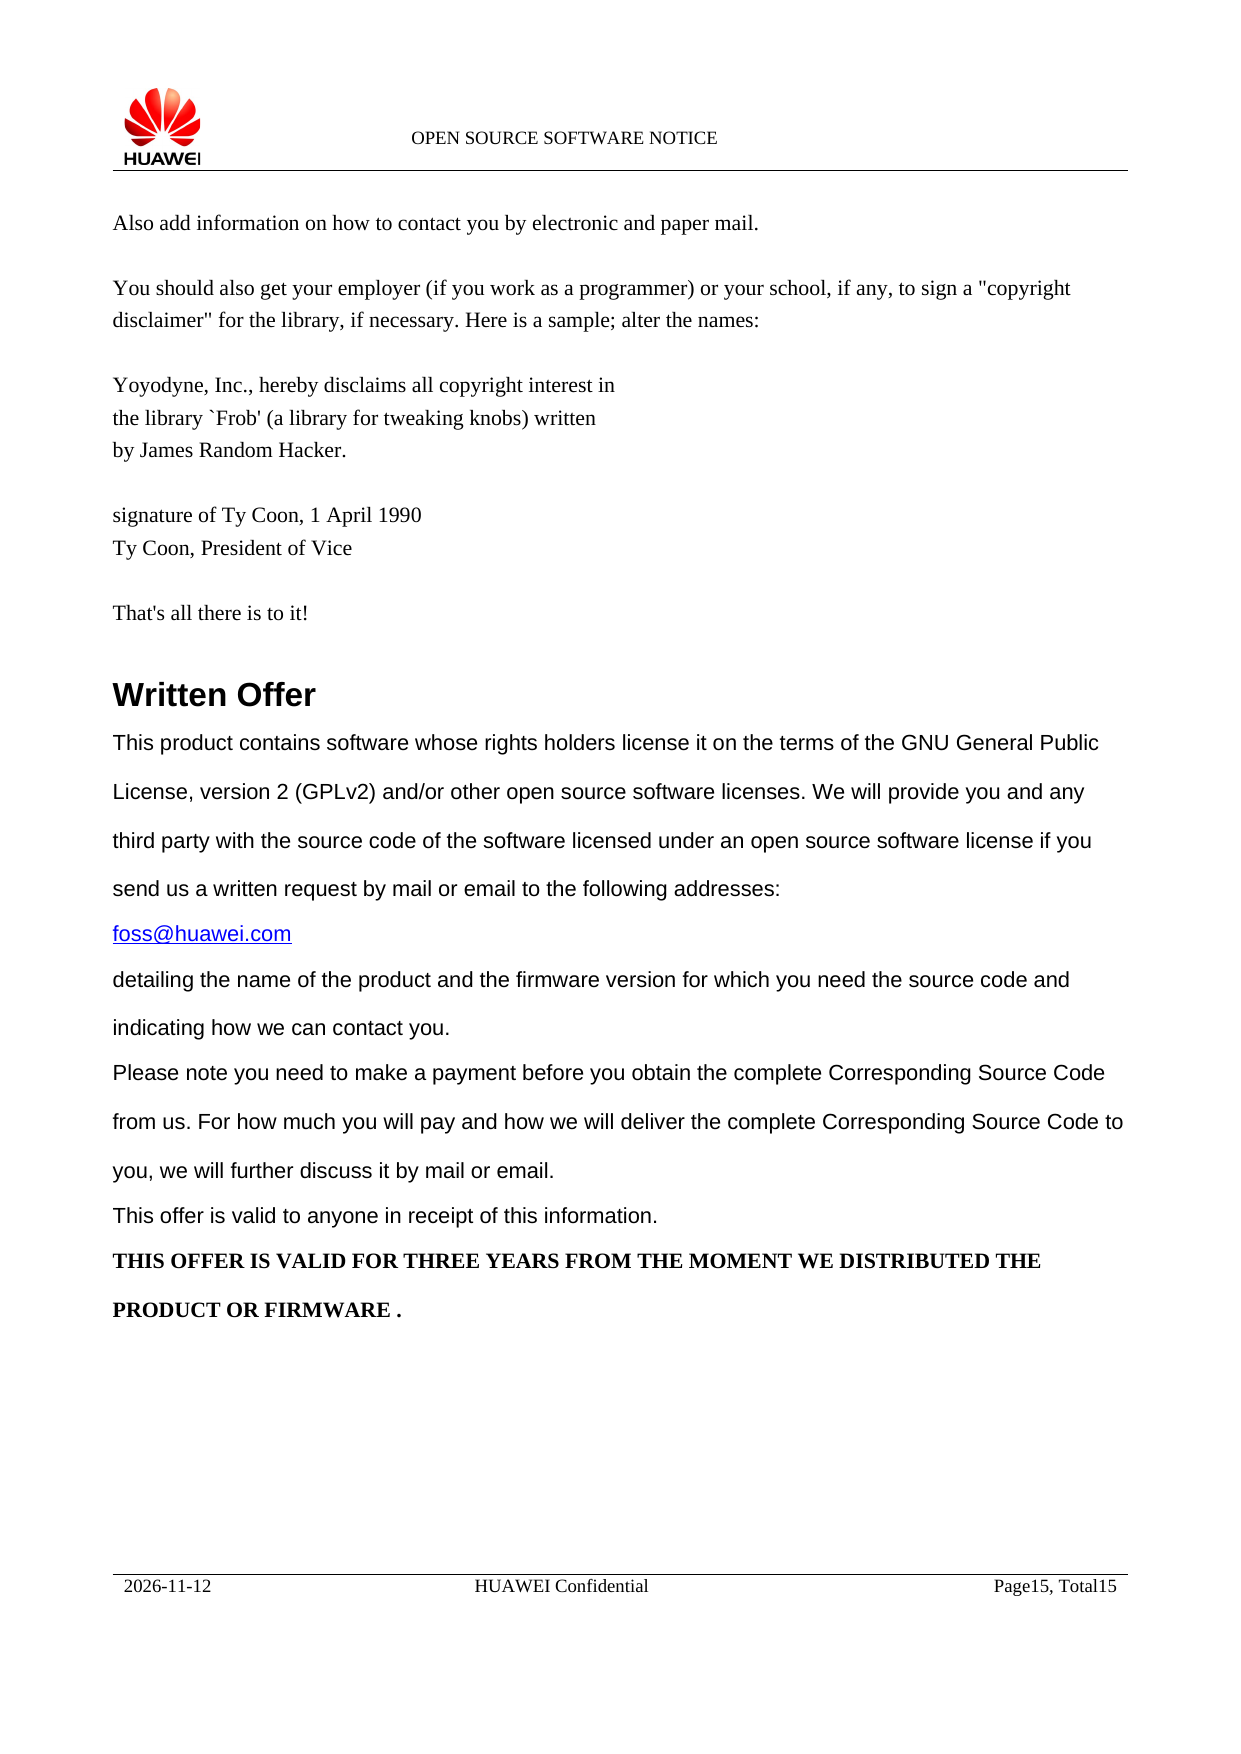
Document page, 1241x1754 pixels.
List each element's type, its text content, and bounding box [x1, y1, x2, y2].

text foss@huawei.com [112, 918, 1128, 950]
text the library `Frob' (a library for tweaking knobs) written [112, 401, 1128, 434]
text Please note you need to make a payment before you obtain the complete Corresponding Source Code from us. For how much you will pay and how we will deliver the complete Corresponding Source Code to you, we will further discuss it by mail or email. [112, 1057, 1128, 1187]
text by James Random Hacker. [112, 434, 1128, 466]
text You should also get your employer (if you work as a programmer) or your school, if any, to sign a "copyright disclaimer" for the library, if necessary. Here is a sample; alter the names: [112, 271, 1128, 336]
text Ty Coon, President of Vice [112, 531, 1128, 564]
picture [124, 88, 201, 165]
text This offer is valid to anyone in receipt of this information. [112, 1199, 1128, 1232]
text Also add information on how to contact you by electronic and paper mail. [112, 206, 1128, 239]
text signature of Ty Coon, 1 April 1990 [112, 499, 1128, 531]
text That's all there is to it! [112, 596, 1128, 661]
text This product contains software whose rights holders license it on the terms of the GNU General Public License, version 2 (GPLv2) and/or other open source software licenses. We will provide you and any third party with the source code of the software licensed under an open source software license if you send us a written request by mail or email to the following addresses: [112, 726, 1128, 905]
text This offer is valid for three years from the moment we distributed the product or firmware . [112, 1244, 1128, 1326]
text detailing the name of the product and the firmware version for which you need the source code and indicating how we can contact you. [112, 963, 1128, 1044]
text Yoyodyne, Inc., hereby disclaims all copyright interest in [112, 369, 1128, 401]
text Written Offer [112, 661, 1128, 726]
